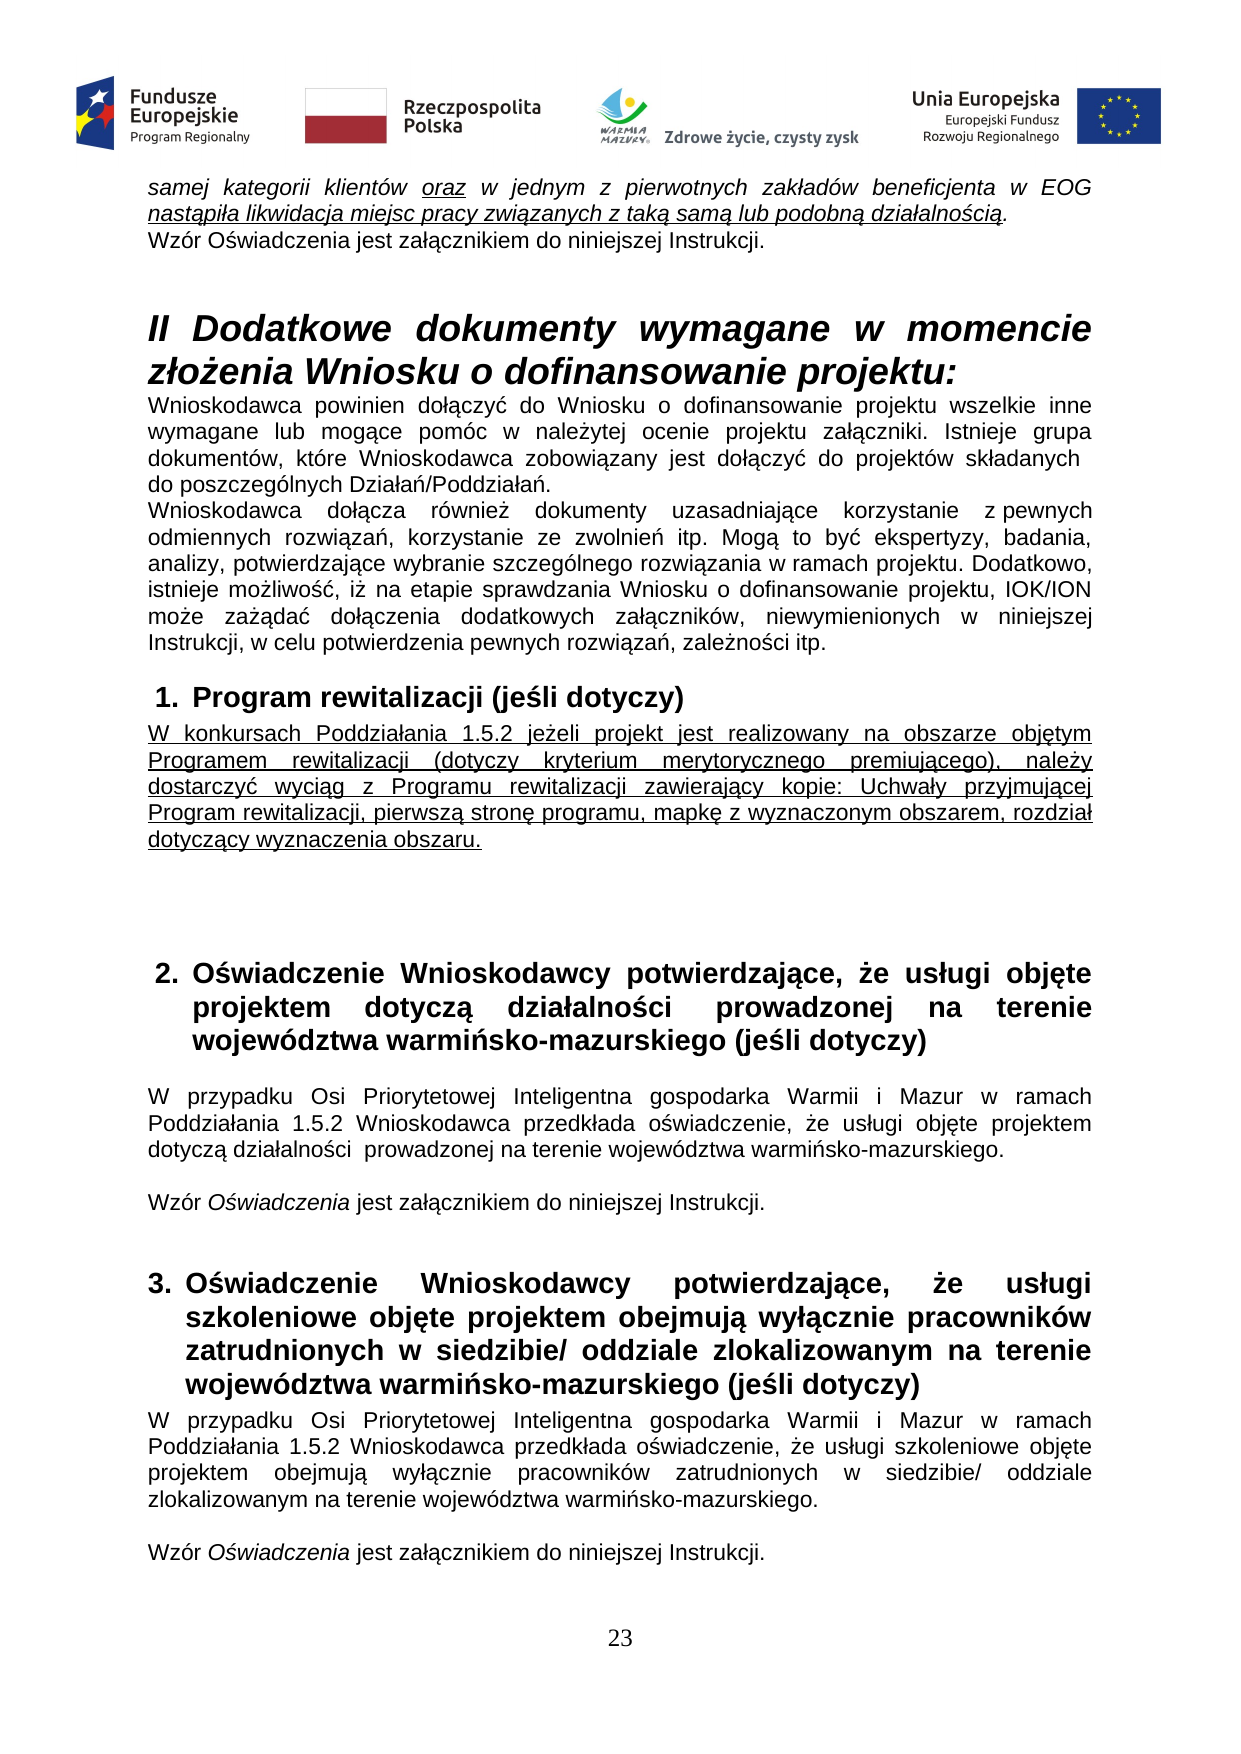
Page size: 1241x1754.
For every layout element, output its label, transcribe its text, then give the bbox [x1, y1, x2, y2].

text Wnioskodawca powinien dołączyć do Wniosku o dofinansowanie projektu wszelkie inne wymagane lub mogące pomóc w należytej ocenie projektu załączniki. Istnieje grupa dokumentów, które Wnioskodawca zobowiązany jest dołączyć do projektów składanych do poszczególnych Działań/Poddziałań. [148, 392, 1093, 497]
text W konkursach Poddziałania 1.5.2 jeżeli projekt jest realizowany na obszarze objętym Programem rewitalizacji (dotyczy kryterium merytorycznego premiującego), należy dostarczyć wyciąg z Programu rewitalizacji zawierający kopie: Uchwały przyjmującej Program rewitalizacji, pierwszą stronę programu, mapkę z wyznaczonym obszarem, rozdział dotyczący wyznaczenia obszaru. [148, 720, 1093, 769]
text W przypadku Osi Priorytetowej Inteligentna gospodarka Warmii i Mazur w ramach Poddziałania 1.5.2 Wnioskodawca przedkłada oświadczenie, że usługi objęte projektem dotyczą działalności prowadzonej na terenie województwa warmińsko-mazurskiego. [148, 1083, 1093, 1162]
text W konkursach Poddziałania 1.5.2 jeżeli projekt jest realizowany na obszarze objętym Programem rewitalizacji (dotyczy kryterium merytorycznego premiującego), należy dostarczyć wyciąg z Programu rewitalizacji zawierający kopie: Uchwały przyjmującej Program rewitalizacji, pierwszą stronę programu, mapkę z wyznaczonym obszarem, rozdział dotyczący wyznaczenia obszaru. [148, 797, 1093, 822]
list Program rewitalizacji (jeśli dotyczy) [154, 681, 1093, 714]
text Wzór Oświadczenia jest załącznikiem do niniejszej Instrukcji. [148, 1538, 1093, 1565]
list Oświadczenie Wnioskodawcy potwierdzające, że usługi objęte projektem dotyczą działalności prowadzonej na terenie województwa warmińsko-mazurskiego (jeśli dotyczy) [154, 956, 1093, 1057]
text Wzór Oświadczenia jest załącznikiem do niniejszej Instrukcji. [148, 1188, 1093, 1215]
picture [35, 55, 1198, 168]
text II Dodatkowe dokumenty wymagane w momencie złożenia Wniosku o dofinansowanie projektu: [148, 306, 1093, 392]
text W konkursach Poddziałania 1.5.2 jeżeli projekt jest realizowany na obszarze objętym Programem rewitalizacji (dotyczy kryterium merytorycznego premiującego), należy dostarczyć wyciąg z Programu rewitalizacji zawierający kopie: Uchwały przyjmującej Program rewitalizacji, pierwszą stronę programu, mapkę z wyznaczonym obszarem, rozdział dotyczący wyznaczenia obszaru. [148, 771, 1093, 796]
text Wzór Oświadczenia jest załącznikiem do niniejszej Instrukcji. [148, 227, 1093, 253]
text Wnioskodawca dołącza również dokumenty uzasadniające korzystanie z pewnych odmiennych rozwiązań, korzystanie ze zwolnień itp. Mogą to być ekspertyzy, badania, analizy, potwierdzające wybranie szczególnego rozwiązania w ramach projektu. Dodatkowo, istnieje możliwość, iż na etapie sprawdzania Wniosku o dofinansowanie projektu, IOK/ION może zażądać dołączenia dodatkowych załączników, niewymienionych w niniejszej Instrukcji, w celu potwierdzenia pewnych rozwiązań, zależności itp. [148, 497, 1093, 656]
text W konkursach Poddziałania 1.5.2 jeżeli projekt jest realizowany na obszarze objętym Programem rewitalizacji (dotyczy kryterium merytorycznego premiującego), należy dostarczyć wyciąg z Programu rewitalizacji zawierający kopie: Uchwały przyjmującej Program rewitalizacji, pierwszą stronę programu, mapkę z wyznaczonym obszarem, rozdział dotyczący wyznaczenia obszaru. [148, 823, 1093, 852]
list Oświadczenie Wnioskodawcy potwierdzające, że usługi szkoleniowe objęte projektem obejmują wyłącznie pracowników zatrudnionych w siedzibie/ oddziale zlokalizowanym na terenie województwa warmińsko-mazurskiego (jeśli dotyczy) [148, 1266, 1093, 1400]
text W przypadku Osi Priorytetowej Inteligentna gospodarka Warmii i Mazur w ramach Poddziałania 1.5.2 Wnioskodawca przedkłada oświadczenie, że usługi szkoleniowe objęte projektem obejmują wyłącznie pracowników zatrudnionych w siedzibie/ oddziale zlokalizowanym na terenie województwa warmińsko-mazurskiego. [148, 1407, 1093, 1512]
